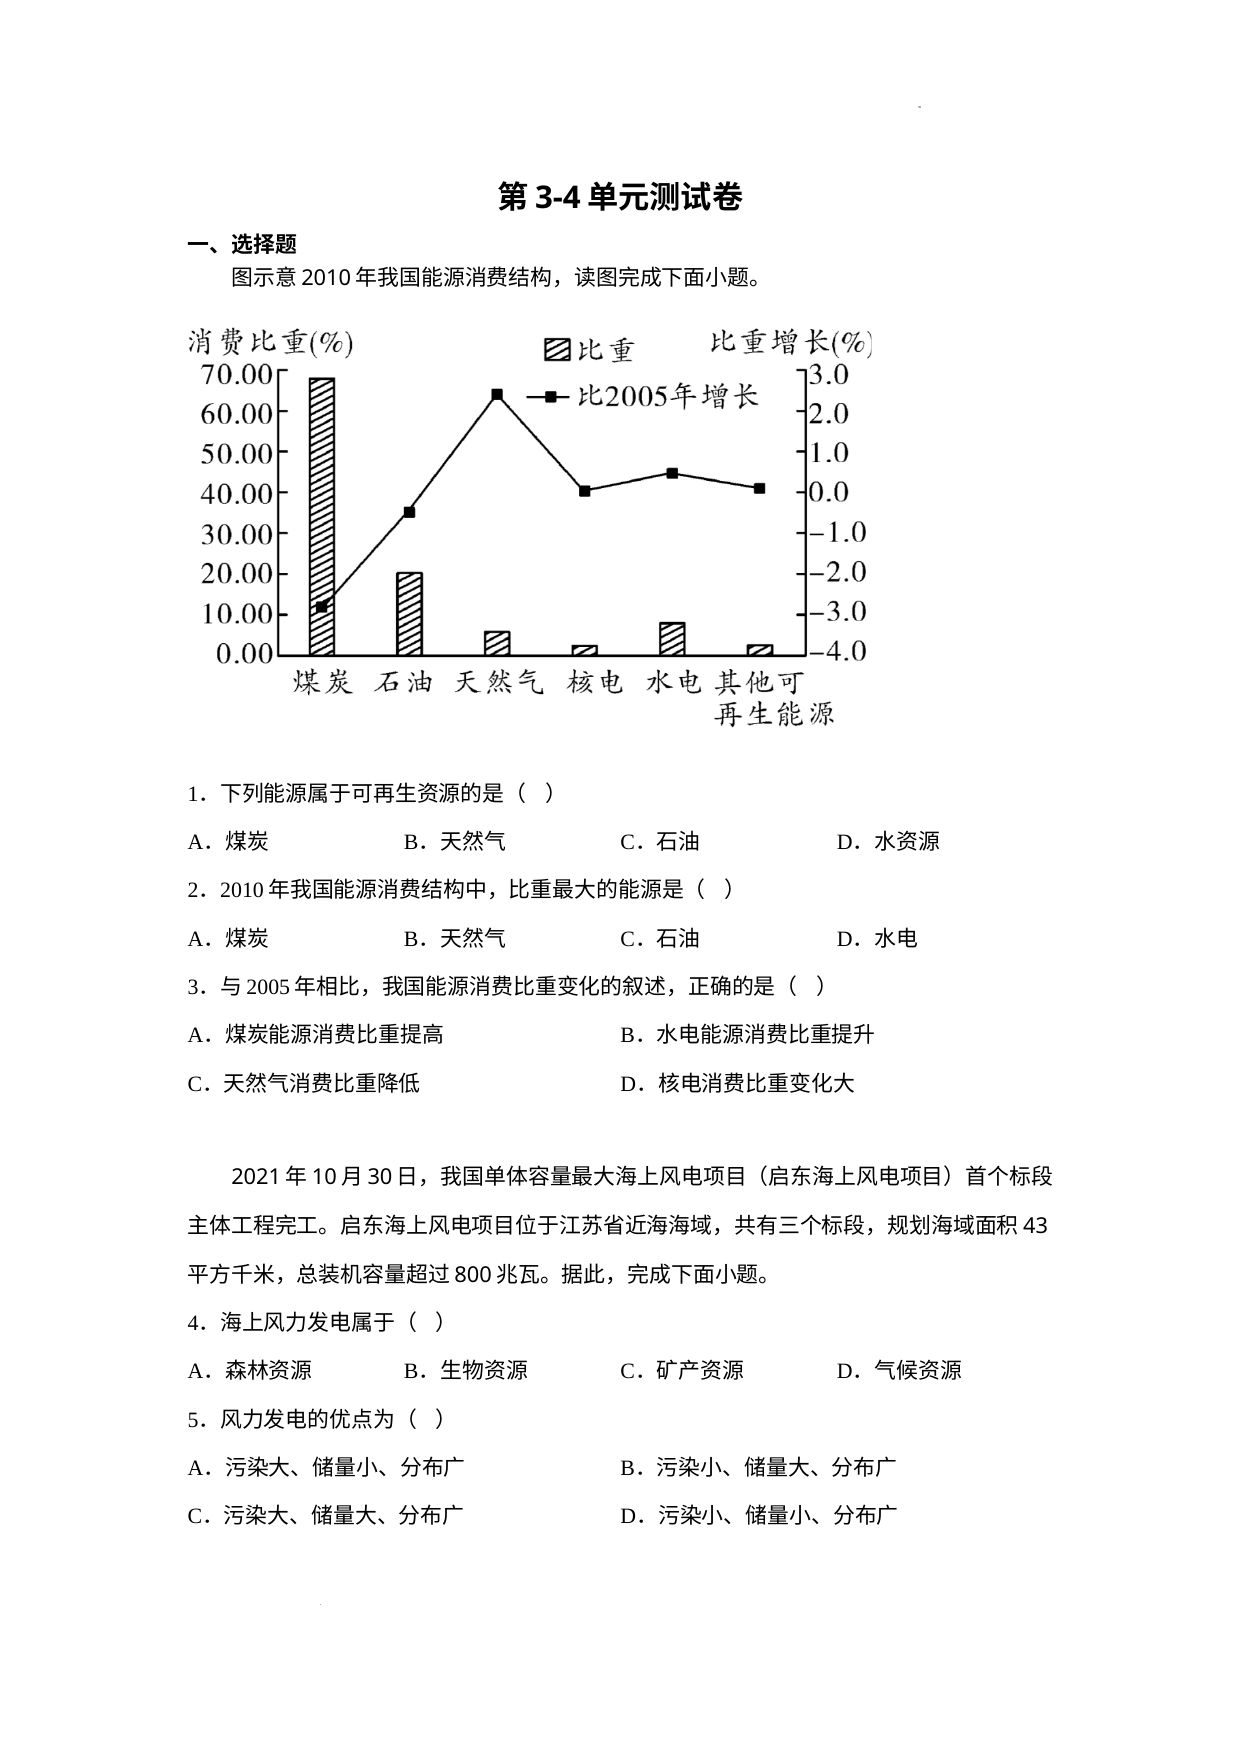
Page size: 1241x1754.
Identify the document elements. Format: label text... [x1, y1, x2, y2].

text 2021年10月30日，我国单体容量最大海上风电项目（启东海上风电项目）首个标段主体工程完工。启东海上风电项目位于江苏省近海海域，共有三个标段，规划海域面积43平方千米，总装机容量超过800兆瓦。据此，完成下面小题。 [187, 1159, 1053, 1289]
text A．煤炭 B．天然气 C．石油 D．水电 [187, 920, 1053, 953]
text 第3-4单元测试卷 [187, 162, 1053, 227]
text A．森林资源 B．生物资源 C．矿产资源 D．气候资源 [187, 1353, 1053, 1386]
text 1．下列能源属于可再生资源的是（ ） [187, 775, 1053, 808]
text A．污染大、储量小、分布广 B．污染小、储量大、分布广 [187, 1450, 1053, 1482]
text C．天然气消费比重降低 D．核电消费比重变化大 [187, 1065, 1053, 1098]
text 5．风力发电的优点为（ ） [187, 1401, 1053, 1434]
text 图示意2010年我国能源消费结构，读图完成下面小题。 [187, 259, 1053, 292]
text 2．2010年我国能源消费结构中，比重最大的能源是（ ） [187, 872, 1053, 904]
text A．煤炭能源消费比重提高 B．水电能源消费比重提升 [187, 1017, 1053, 1049]
picture [187, 307, 872, 739]
text A．煤炭 B．天然气 C．石油 D．水资源 [187, 824, 1053, 856]
text 3．与2005年相比，我国能源消费比重变化的叙述，正确的是（ ） [187, 969, 1053, 1001]
text 4．海上风力发电属于（ ） [187, 1305, 1053, 1337]
text C．污染大、储量大、分布广 D．污染小、储量小、分布广 [187, 1498, 1053, 1531]
text 一、选择题 [187, 227, 1053, 259]
